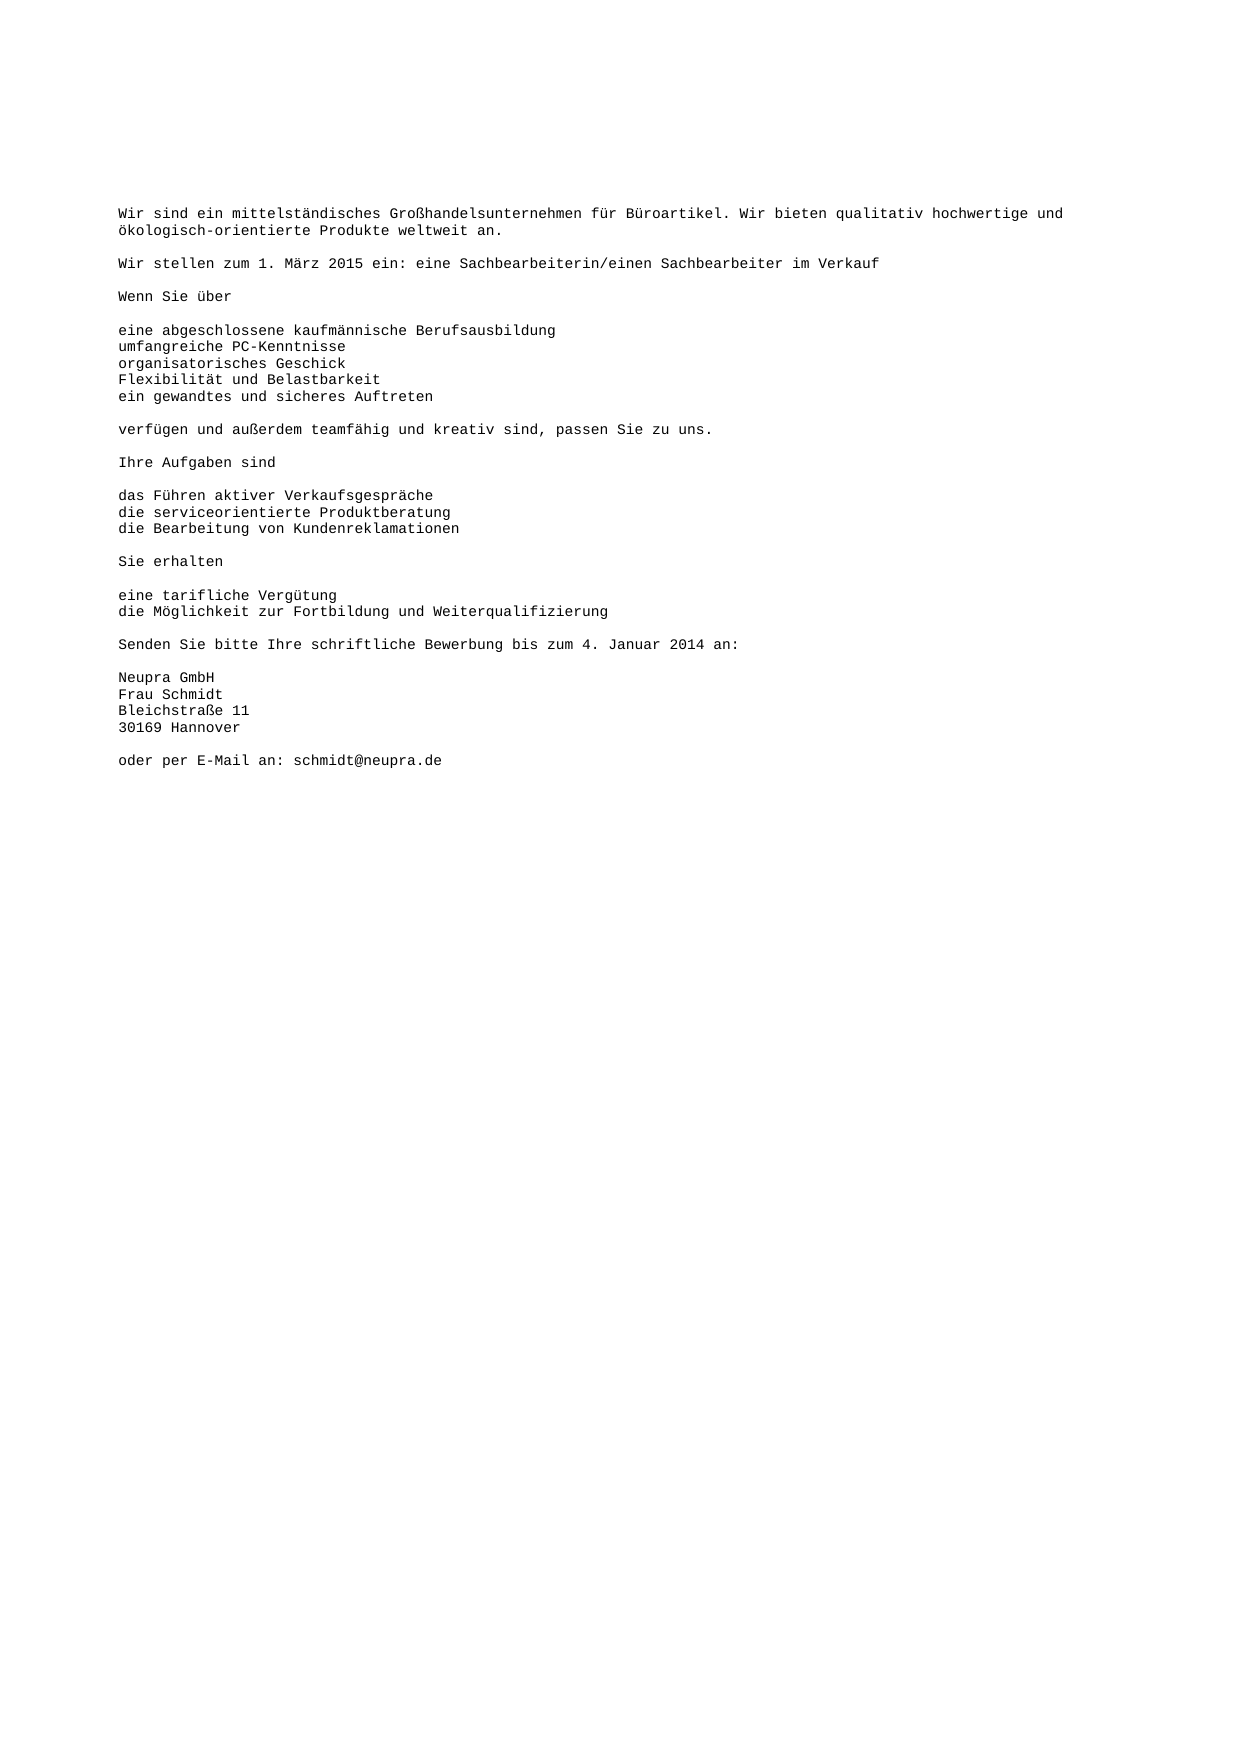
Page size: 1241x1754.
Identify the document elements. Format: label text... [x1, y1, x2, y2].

text 30169 Hannover [118, 720, 1152, 737]
text die Möglichkeit zur Fortbildung und Weiterqualifizierung [118, 604, 1152, 621]
text Wenn Sie über [118, 289, 1152, 306]
text Frau Schmidt [118, 687, 1152, 704]
text Senden Sie bitte Ihre schriftliche Bewerbung bis zum 4. Januar 2014 an: [118, 637, 1152, 654]
text die serviceorientierte Produktberatung [118, 505, 1152, 521]
text oder per E-Mail an: schmidt@neupra.de [118, 753, 1152, 770]
text Sie erhalten [118, 554, 1152, 571]
text eine abgeschlossene kaufmännische Berufsausbildung [118, 323, 1152, 339]
text Wir sind ein mittelständisches Großhandelsunternehmen für Büroartikel. Wir bieten qualitativ hochwertige und ökologisch-orientierte Produkte weltweit an. [118, 207, 1152, 240]
text Ihre Aufgaben sind [118, 455, 1152, 472]
text verfügen und außerdem teamfähig und kreativ sind, passen Sie zu uns. [118, 422, 1152, 439]
text Flexibilität und Belastbarkeit [118, 372, 1152, 389]
text Bleichstraße 11 [118, 704, 1152, 720]
text umfangreiche PC-Kenntnisse [118, 339, 1152, 356]
text das Führen aktiver Verkaufsgespräche [118, 488, 1152, 505]
text organisatorisches Geschick [118, 356, 1152, 372]
text eine tarifliche Vergütung [118, 588, 1152, 604]
text ein gewandtes und sicheres Auftreten [118, 389, 1152, 406]
text die Bearbeitung von Kundenreklamationen [118, 521, 1152, 538]
text Neupra GmbH [118, 671, 1152, 687]
text Wir stellen zum 1. März 2015 ein: eine Sachbearbeiterin/einen Sachbearbeiter im Verkauf [118, 256, 1152, 273]
